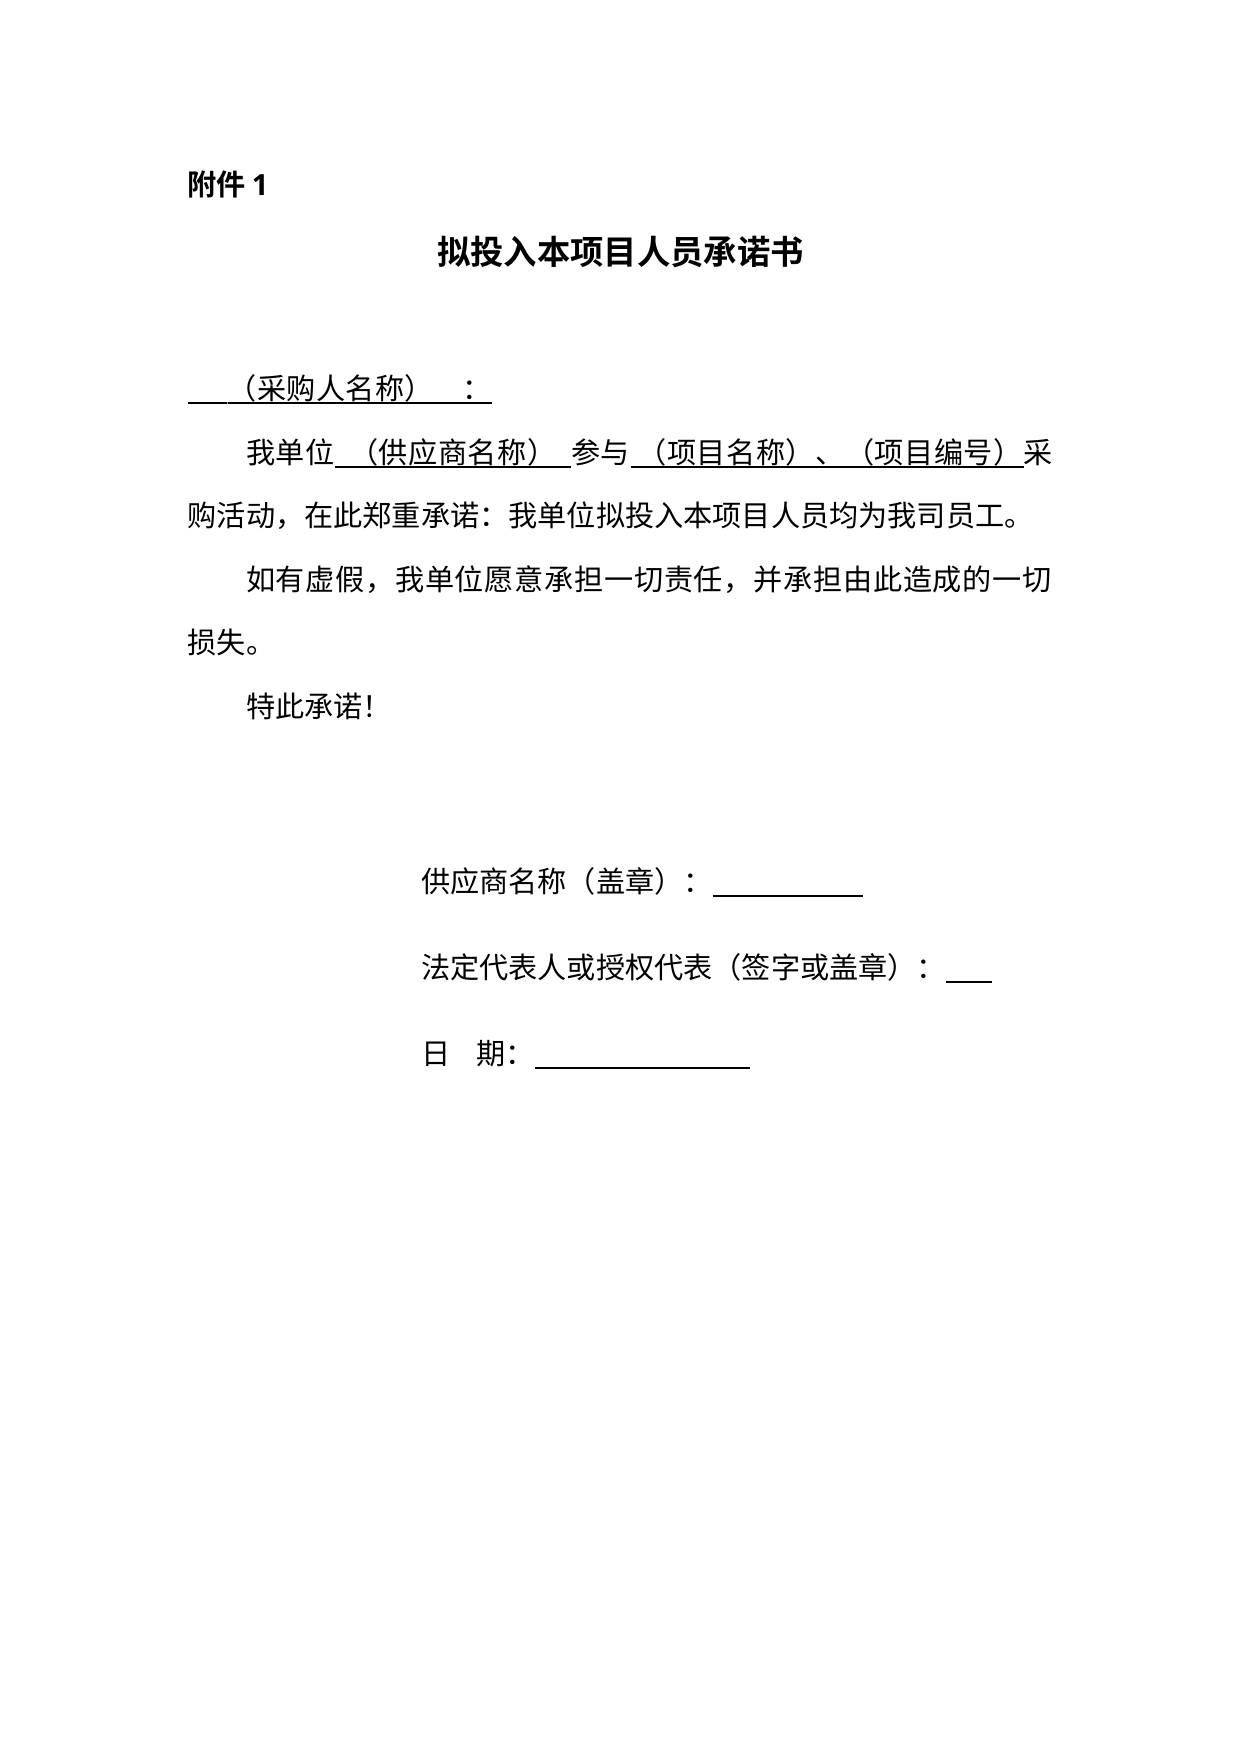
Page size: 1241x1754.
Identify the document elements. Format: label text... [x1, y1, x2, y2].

text 供应商名称（盖章）： [187, 847, 1053, 912]
text 附件1 [187, 162, 1053, 204]
list 我单位 （供应商名称） 参与 （项目名称）、（项目编号）采购活动，在此郑重承诺：我单位拟投入本项目人员均为我司员工。 [187, 429, 1053, 535]
text （采购人名称） ： [187, 366, 1053, 408]
text 法定代表人或授权代表（签字或盖章）： [187, 933, 1053, 998]
text 日 期： [187, 1019, 1053, 1084]
text 拟投入本项目人员承诺书 [187, 226, 1053, 274]
list 如有虚假，我单位愿意承担一切责任，并承担由此造成的一切损失。 [187, 556, 1053, 662]
list 特此承诺！ [187, 683, 1053, 726]
